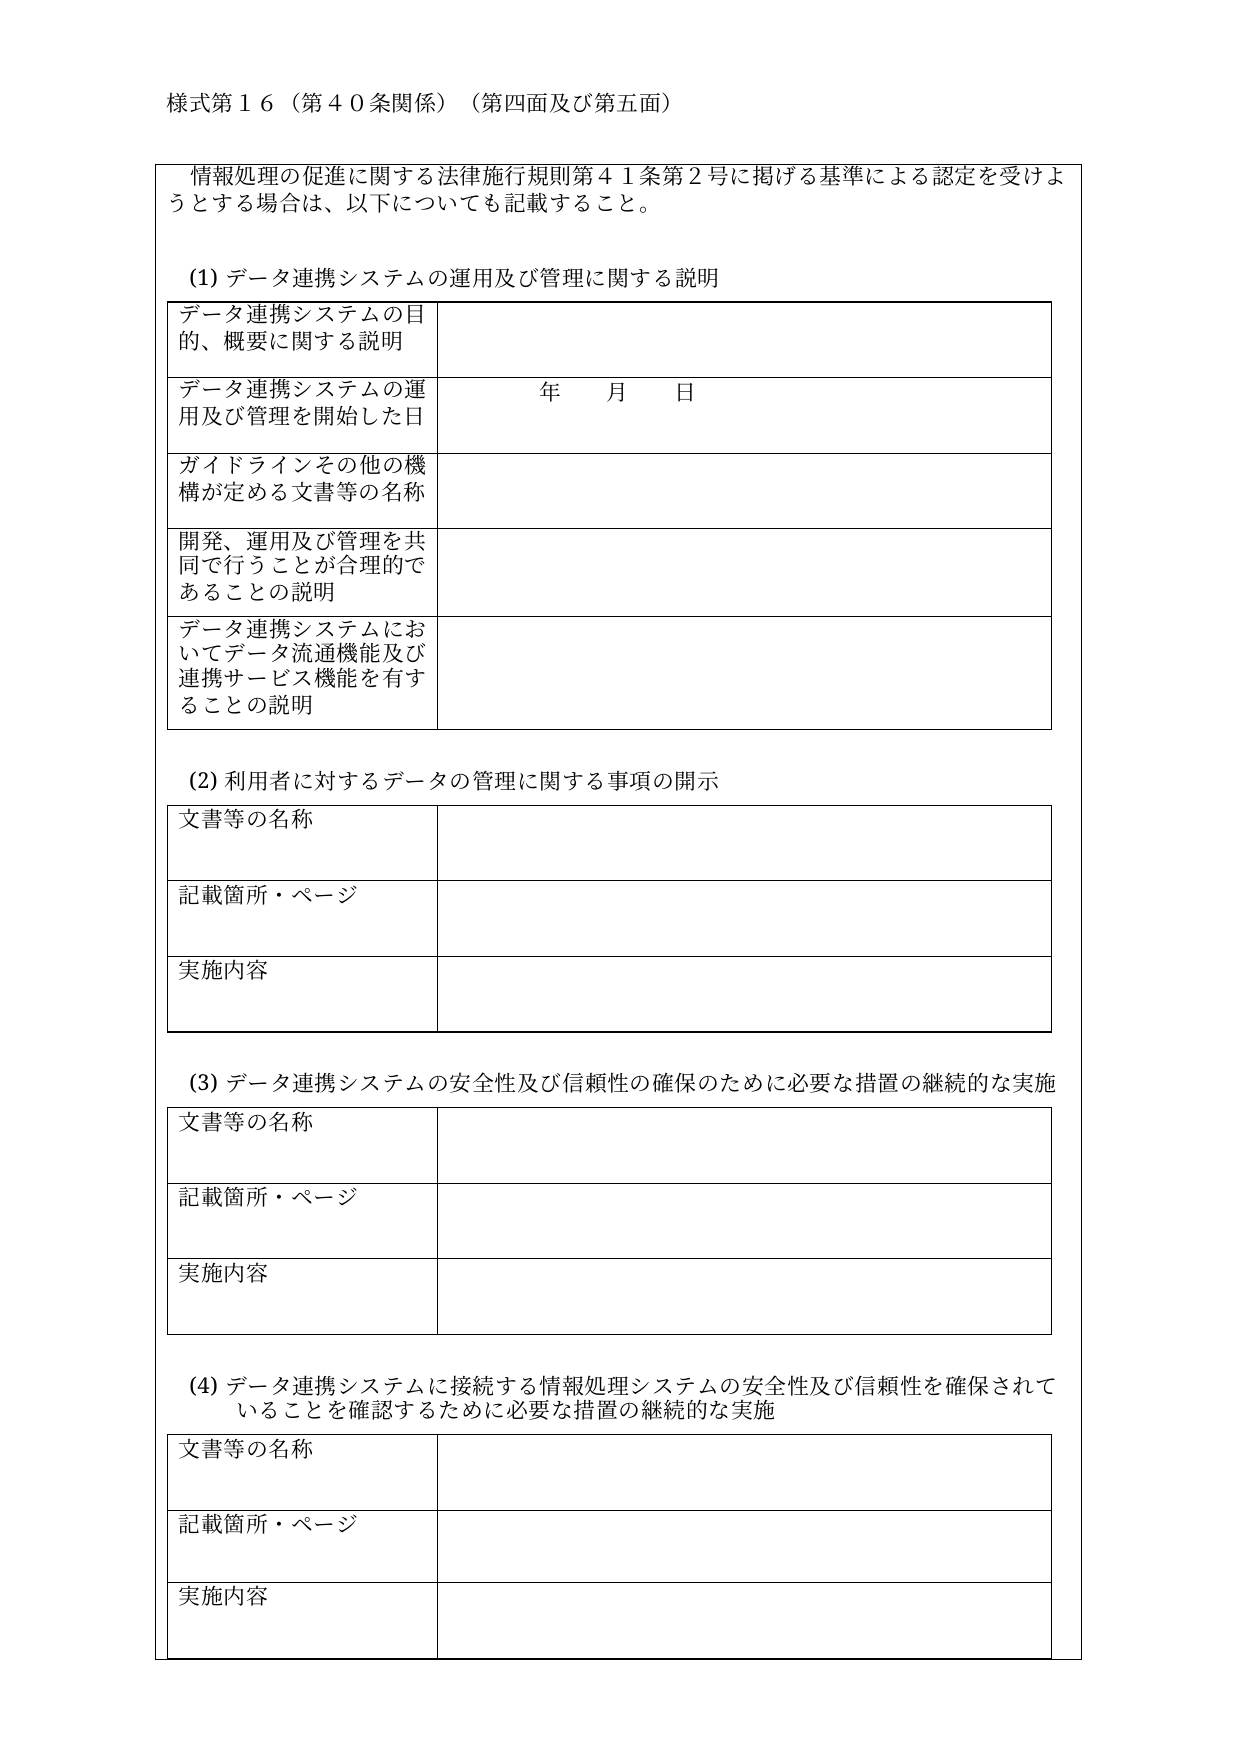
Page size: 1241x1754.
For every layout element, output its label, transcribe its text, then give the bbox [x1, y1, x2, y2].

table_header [156, 165, 1081, 1658]
text 様式第１６（第４０条関係）（第四面及び第五面） [167, 89, 1070, 114]
